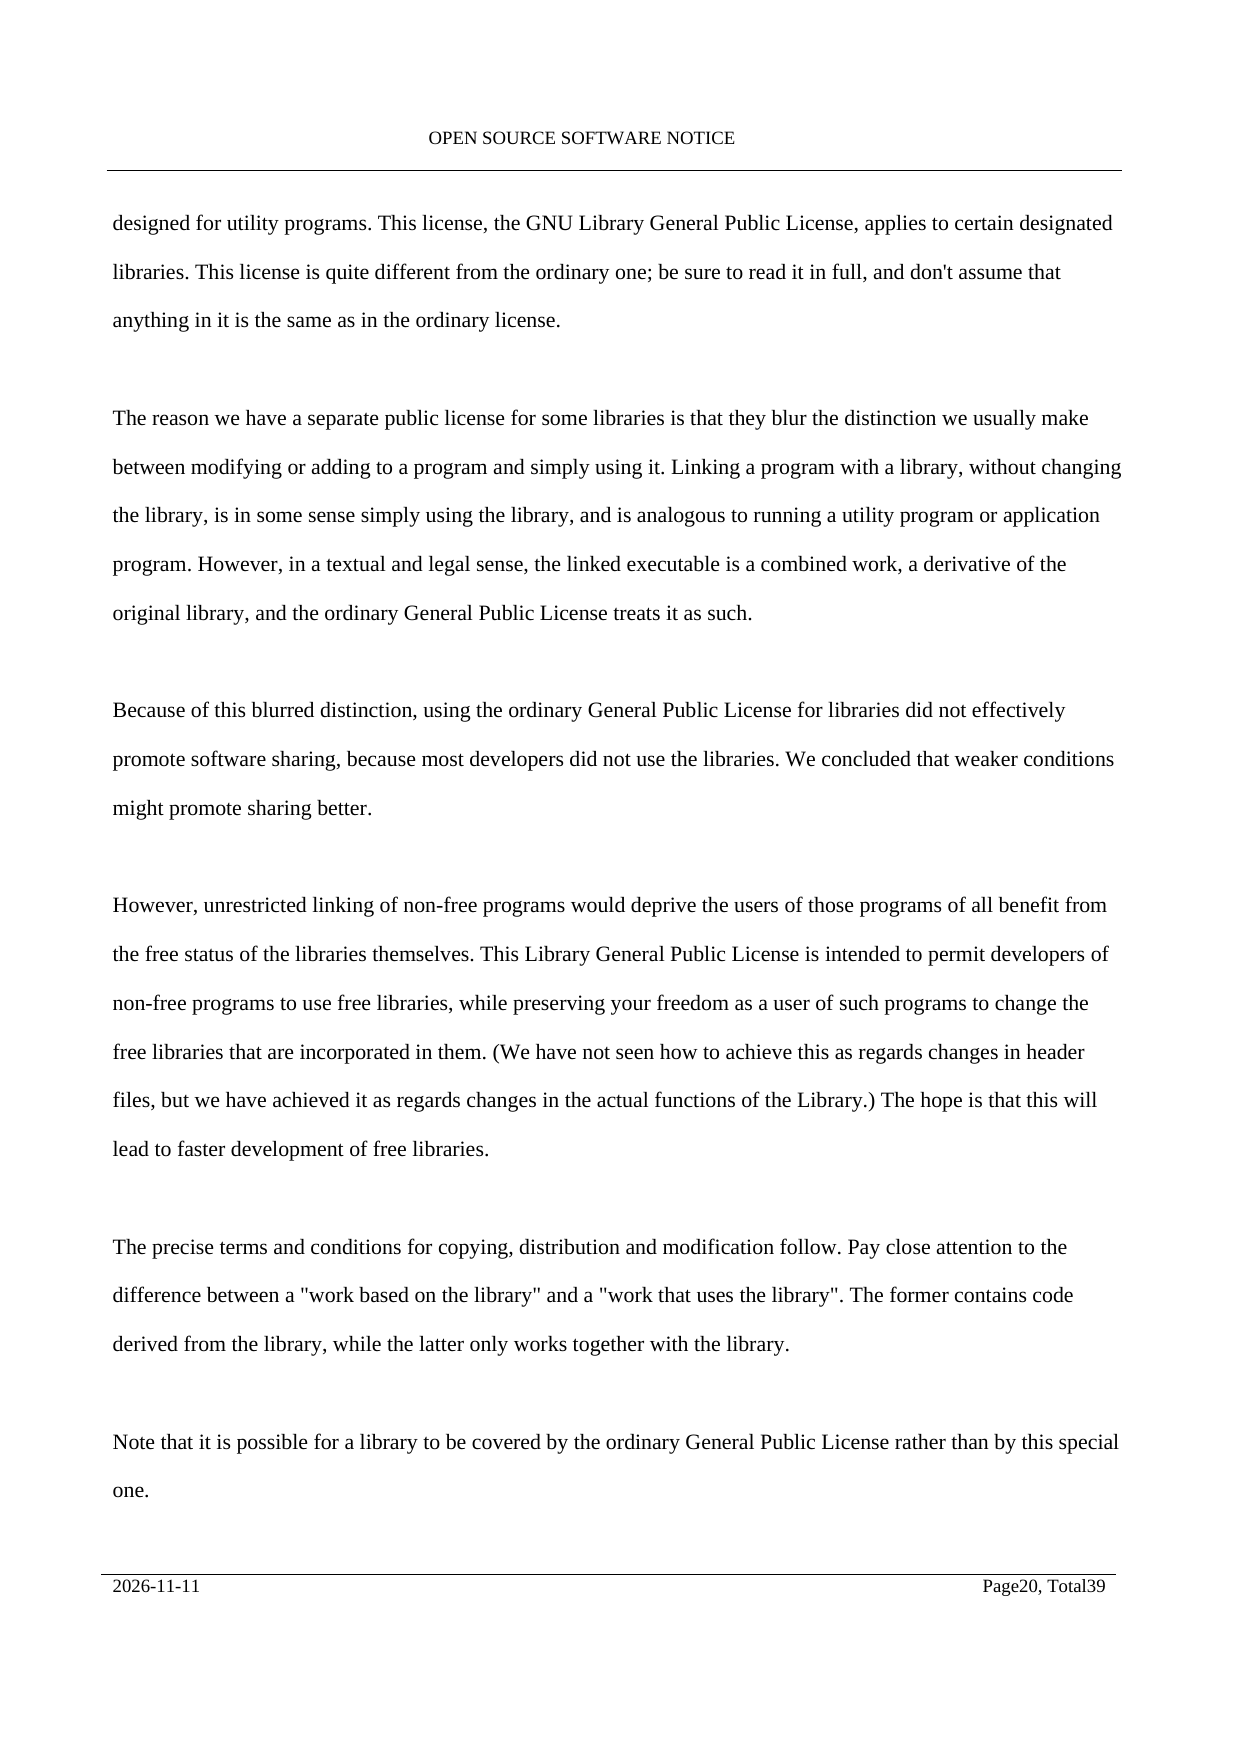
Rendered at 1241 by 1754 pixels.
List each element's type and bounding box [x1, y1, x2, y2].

text [112, 206, 1128, 1506]
